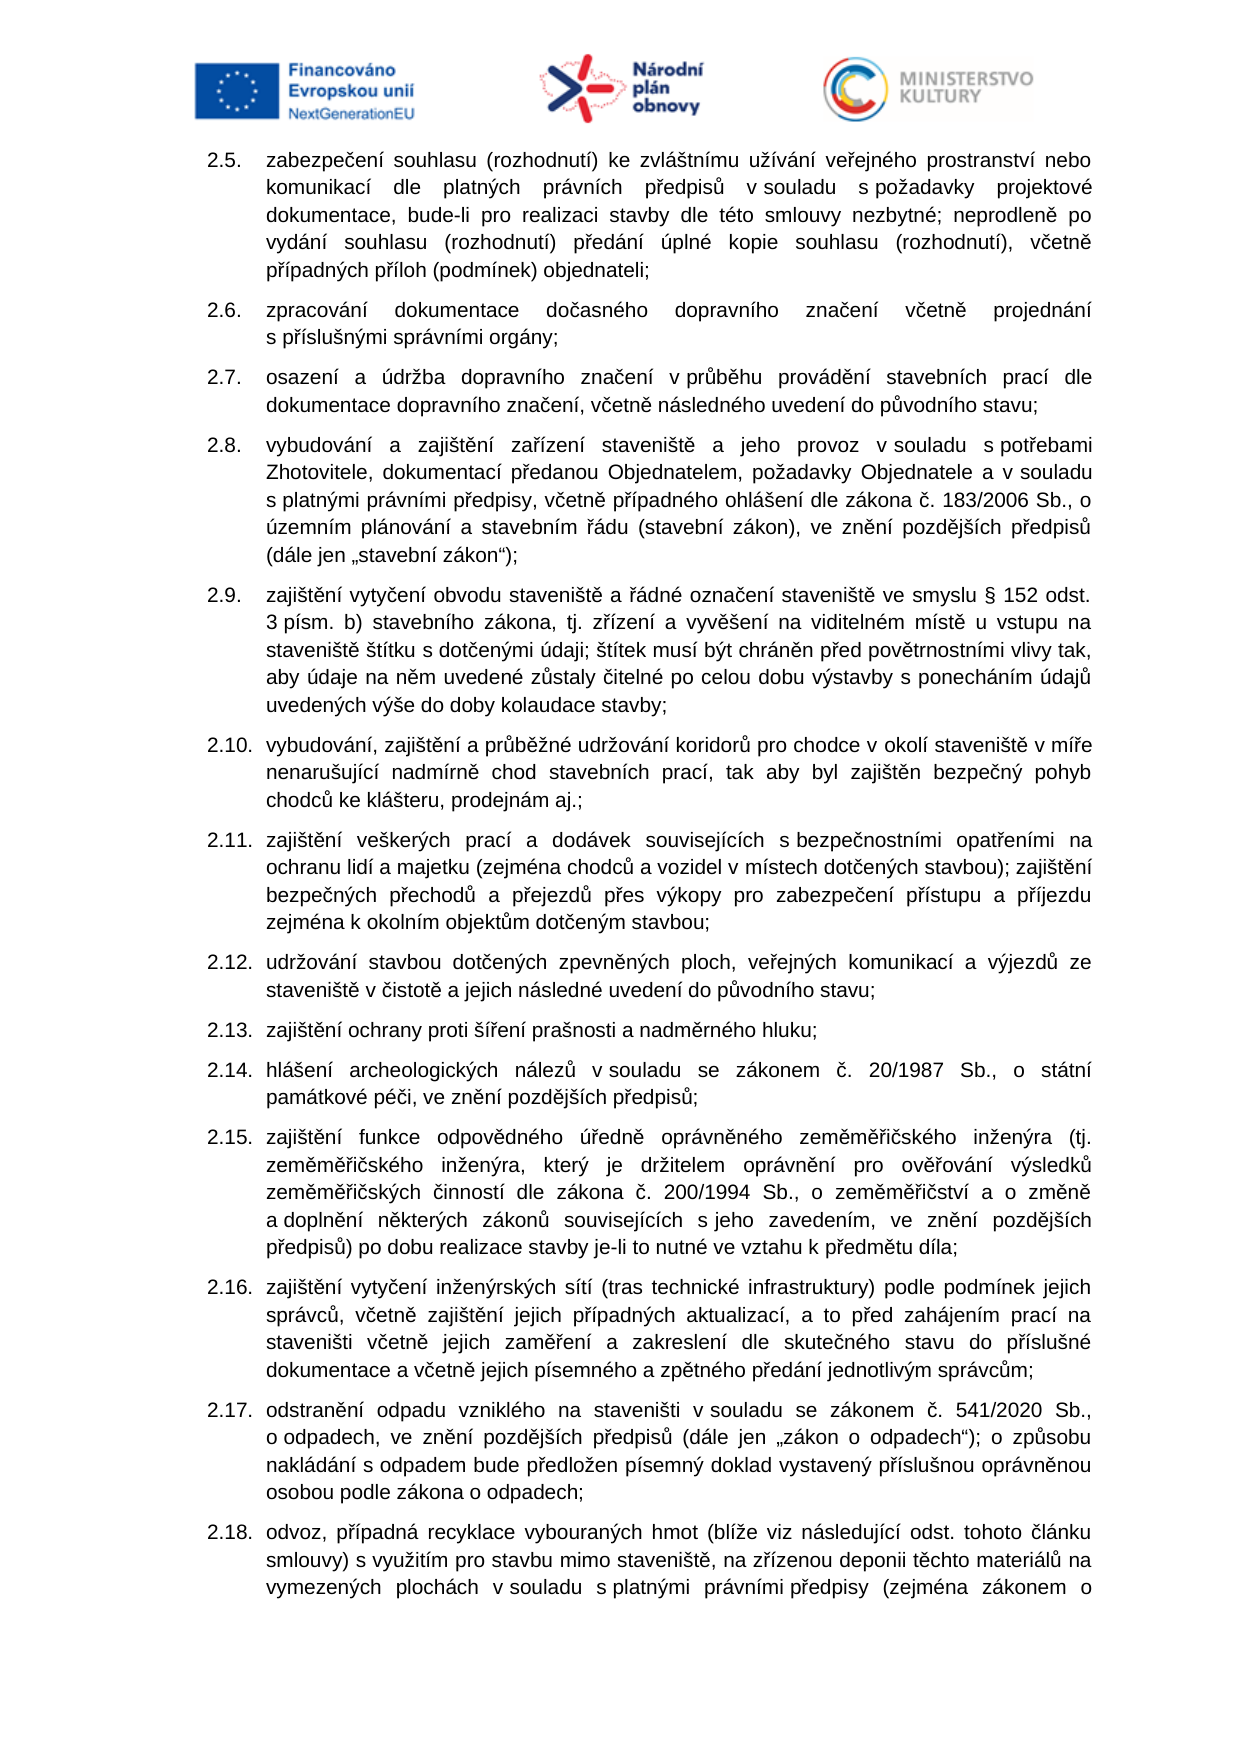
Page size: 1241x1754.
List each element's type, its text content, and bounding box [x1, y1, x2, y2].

list zajištění vytyčení obvodu staveniště a řádné označení staveniště ve smyslu § 152 odst. 3 písm. b) stavebního zákona, tj. zřízení a vyvěšení na viditelném místě u vstupu na staveniště štítku s dotčenými údaji; štítek musí být chráněn před povětrnostními vlivy tak, aby údaje na něm uvedené zůstaly čitelné po celou dobu výstavby s ponecháním údajů uvedených výše do doby kolaudace stavby; [207, 583, 1092, 717]
list zabezpečení souhlasu (rozhodnutí) ke zvláštnímu užívání veřejného prostranství nebo komunikací dle platných právních předpisů v souladu s požadavky projektové dokumentace, bude-li pro realizaci stavby dle této smlouvy nezbytné; neprodleně po vydání souhlasu (rozhodnutí) předání úplné kopie souhlasu (rozhodnutí), včetně případných příloh (podmínek) objednateli; [207, 148, 1092, 282]
list zajištění ochrany proti šíření prašnosti a nadměrného hluku; [207, 1018, 1092, 1042]
list zajištění veškerých prací a dodávek souvisejících s bezpečnostními opatřeními na ochranu lidí a majetku (zejména chodců a vozidel v místech dotčených stavbou); zajištění bezpečných přechodů a přejezdů přes výkopy pro zabezpečení přístupu a příjezdu zejména k okolním objektům dotčeným stavbou; [207, 828, 1092, 934]
picture [147, 31, 1093, 148]
list udržování stavbou dotčených zpevněných ploch, veřejných komunikací a výjezdů ze staveniště v čistotě a jejich následné uvedení do původního stavu; [207, 950, 1092, 1002]
list zajištění funkce odpovědného úředně oprávněného zeměměřičského inženýra (tj. zeměměřičského inženýra, který je držitelem oprávnění pro ověřování výsledků zeměměřičských činností dle zákona č. 200/1994 Sb., o zeměměřičství a o změně a doplnění některých zákonů souvisejících s jeho zavedením, ve znění pozdějších předpisů) po dobu realizace stavby je-li to nutné ve vztahu k předmětu díla; [207, 1125, 1092, 1259]
list osazení a údržba dopravního značení v průběhu provádění stavebních prací dle dokumentace dopravního značení, včetně následného uvedení do původního stavu; [207, 365, 1092, 417]
list zajištění vytyčení inženýrských sítí (tras technické infrastruktury) podle podmínek jejich správců, včetně zajištění jejich případných aktualizací, a to před zahájením prací na staveništi včetně jejich zaměření a zakreslení dle skutečného stavu do příslušné dokumentace a včetně jejich písemného a zpětného předání jednotlivým správcům; [207, 1275, 1092, 1382]
list vybudování, zajištění a průběžné udržování koridorů pro chodce v okolí staveniště v míře nenarušující nadmírně chod stavebních prací, tak aby byl zajištěn bezpečný pohyb chodců ke klášteru, prodejnám aj.; [207, 733, 1092, 812]
list zpracování dokumentace dočasného dopravního značení včetně projednání s příslušnými správními orgány; [207, 298, 1092, 349]
list hlášení archeologických nálezů v souladu se zákonem č. 20/1987 Sb., o státní památkové péči, ve znění pozdějších předpisů; [207, 1058, 1092, 1109]
list vybudování a zajištění zařízení staveniště a jeho provoz v souladu s potřebami Zhotovitele, dokumentací předanou Objednatelem, požadavky Objednatele a v souladu s platnými právními předpisy, včetně případného ohlášení dle zákona č. 183/2006 Sb., o územním plánování a stavebním řádu (stavební zákon), ve znění pozdějších předpisů (dále jen „stavební zákon“); [207, 433, 1092, 567]
list odstranění odpadu vzniklého na staveništi v souladu se zákonem č. 541/2020 Sb., o odpadech, ve znění pozdějších předpisů (dále jen „zákon o odpadech“); o způsobu nakládání s odpadem bude předložen písemný doklad vystavený příslušnou oprávněnou osobou podle zákona o odpadech; [207, 1398, 1092, 1504]
